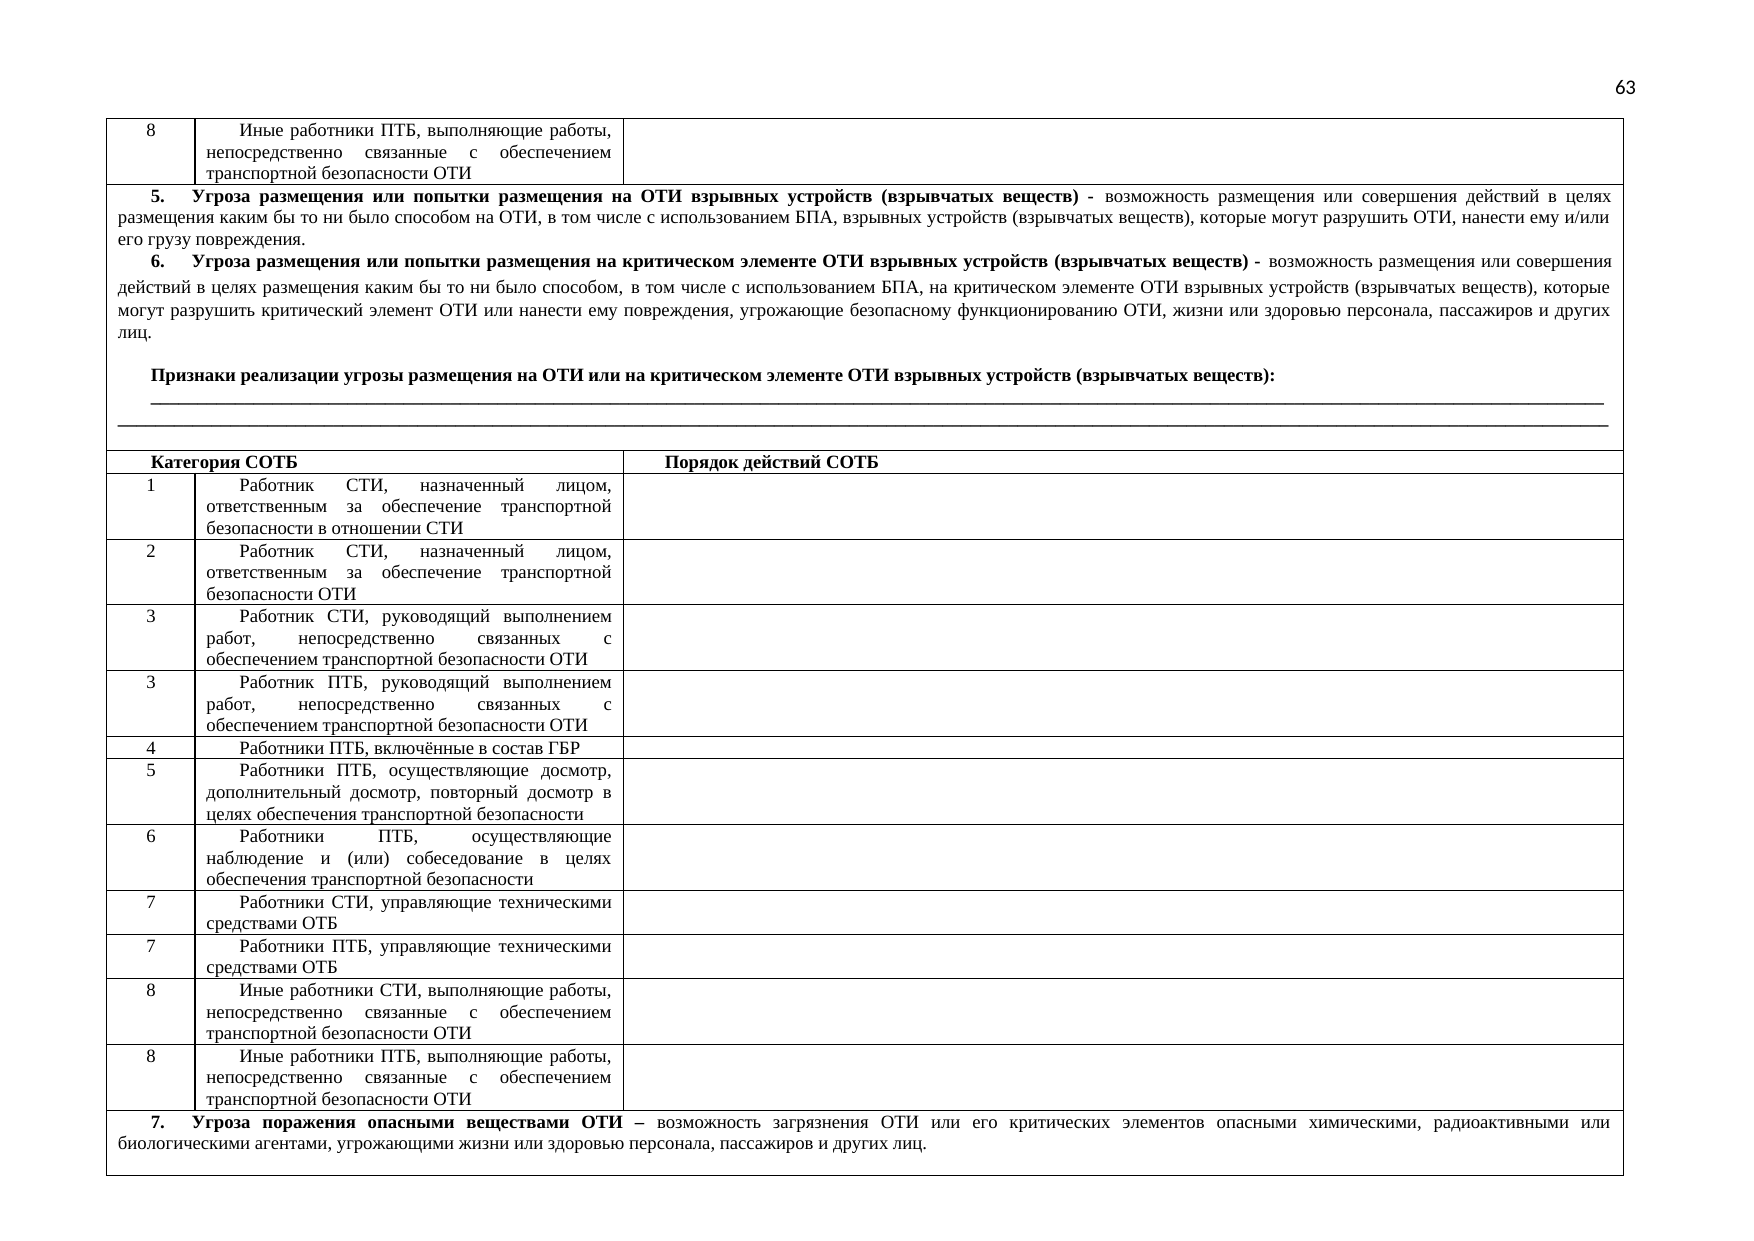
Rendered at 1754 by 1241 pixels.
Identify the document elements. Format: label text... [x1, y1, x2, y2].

table_cell Категория СОТБ [107, 451, 623, 473]
table_cell Порядок действий СОТБ [624, 451, 1623, 473]
table_cell Работники ПТБ, включённые в состав ГБР [196, 737, 623, 758]
table_cell [624, 759, 1623, 824]
table_cell [624, 737, 1623, 758]
table_cell [624, 891, 1623, 934]
table_cell Работник СТИ, руководящий выполнением работ, непосредственно связанных с обеспечением транспортной безопасности ОТИ [196, 605, 623, 670]
table_cell [624, 474, 1623, 538]
table_cell 8 [107, 979, 194, 1044]
table_cell 8 [107, 1045, 194, 1109]
table_cell [624, 825, 1623, 890]
table_cell 4 [107, 737, 194, 758]
table_cell [624, 979, 1623, 1044]
table_cell Работники ПТБ, управляющие техническими средствами ОТБ [196, 935, 623, 978]
table_cell Иные работники ПТБ, выполняющие работы, непосредственно связанные с обеспечением транспортной безопасности ОТИ [196, 1045, 623, 1109]
table_cell [624, 671, 1623, 736]
table_cell Работники СТИ, управляющие техническими средствами ОТБ [196, 891, 623, 934]
table_cell 7 [107, 891, 194, 934]
table_cell Работники ПТБ, осуществляющие наблюдение и (или) собеседование в целях обеспечения транспортной безопасности [196, 825, 623, 890]
table_cell 7 [107, 935, 194, 978]
table_cell [624, 1045, 1623, 1109]
table_cell Иные работники СТИ, выполняющие работы, непосредственно связанные с обеспечением транспортной безопасности ОТИ [196, 979, 623, 1044]
table_cell 5. Угроза размещения или попытки размещения на ОТИ взрывных устройств (взрывчатых веществ) - возможность размещения или совершения действий в целях размещения каким бы то ни было способом на ОТИ, в том числе с использованием БПА, взрывных устройств (взрывчатых веществ), которые могут разрушить ОТИ, нанести ему и/или его грузу повреждения. 6. Угроза размещения или попытки размещения на критическом элементе ОТИ взрывных устройств (взрывчатых веществ) - возможность размещения или совершения действий в целях размещения каким бы то ни было способом, в том числе с использованием БПА, на критическом элементе ОТИ взрывных устройств (взрывчатых веществ), которые могут разрушить критический элемент ОТИ или нанести ему повреждения, угрожающие безопасному функционированию ОТИ, жизни или здоровью персонала, пассажиров и других лиц. Признаки реализации угрозы размещения на ОТИ или на критическом элементе ОТИ взрывных устройств (взрывчатых веществ): __________________________________________________________________________________________________________________________________________________________________________________________________________________________________________________________________________________________________________________________ [107, 185, 1623, 450]
table_cell Иные работники ПТБ, выполняющие работы, непосредственно связанные с обеспечением транспортной безопасности ОТИ [196, 119, 623, 184]
table_cell 3 [107, 671, 194, 736]
table_cell 2 [107, 540, 194, 604]
table_cell [624, 540, 1623, 604]
table_cell Работники ПТБ, осуществляющие досмотр, дополнительный досмотр, повторный досмотр в целях обеспечения транспортной безопасности [196, 759, 623, 824]
table_cell 5 [107, 759, 194, 824]
table_cell 6 [107, 825, 194, 890]
table_cell 3 [107, 605, 194, 670]
table_cell [624, 119, 1623, 184]
table_cell Работник ПТБ, руководящий выполнением работ, непосредственно связанных с обеспечением транспортной безопасности ОТИ [196, 671, 623, 736]
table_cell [107, 1111, 1623, 1175]
table_cell [624, 605, 1623, 670]
table_cell [624, 935, 1623, 978]
table_cell 1 [107, 474, 194, 538]
table_cell 8 [107, 119, 194, 184]
table_cell Работник СТИ, назначенный лицом, ответственным за обеспечение транспортной безопасности ОТИ [196, 540, 623, 604]
table_cell Работник СТИ, назначенный лицом, ответственным за обеспечение транспортной безопасности в отношении СТИ [196, 474, 623, 538]
